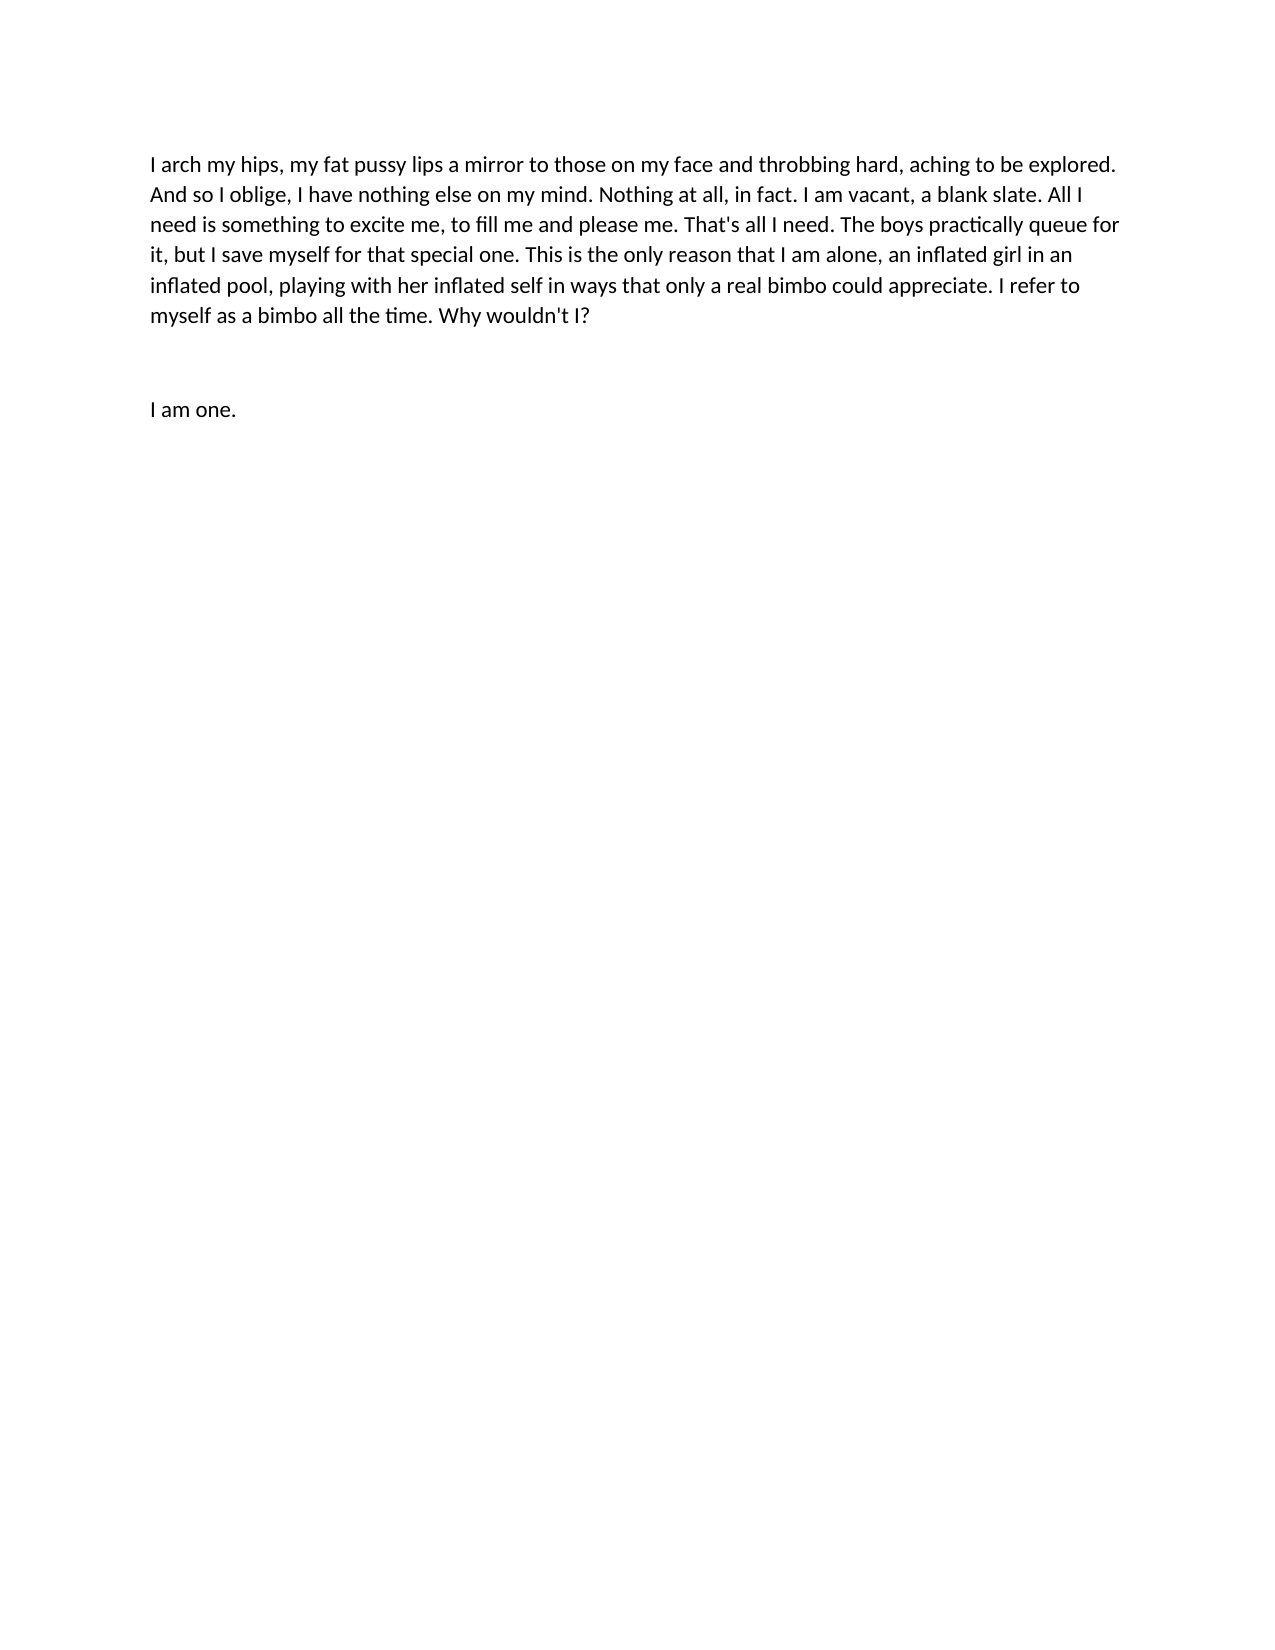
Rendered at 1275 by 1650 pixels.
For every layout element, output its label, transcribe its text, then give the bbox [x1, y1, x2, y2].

text I am one. [150, 395, 1125, 423]
text I arch my hips, my fat pussy lips a mirror to those on my face and throbbing hard, aching to be explored. And so I oblige, I have nothing else on my mind. Nothing at all, in fact. I am vacant, a blank slate. All I need is something to excite me, to fill me and please me. That's all I need. The boys practically queue for it, but I save myself for that special one. This is the only reason that I am alone, an inflated girl in an inflated pool, playing with her inflated self in ways that only a real bimbo could appreciate. I refer to myself as a bimbo all the time. Why wouldn't I? [150, 150, 1125, 329]
